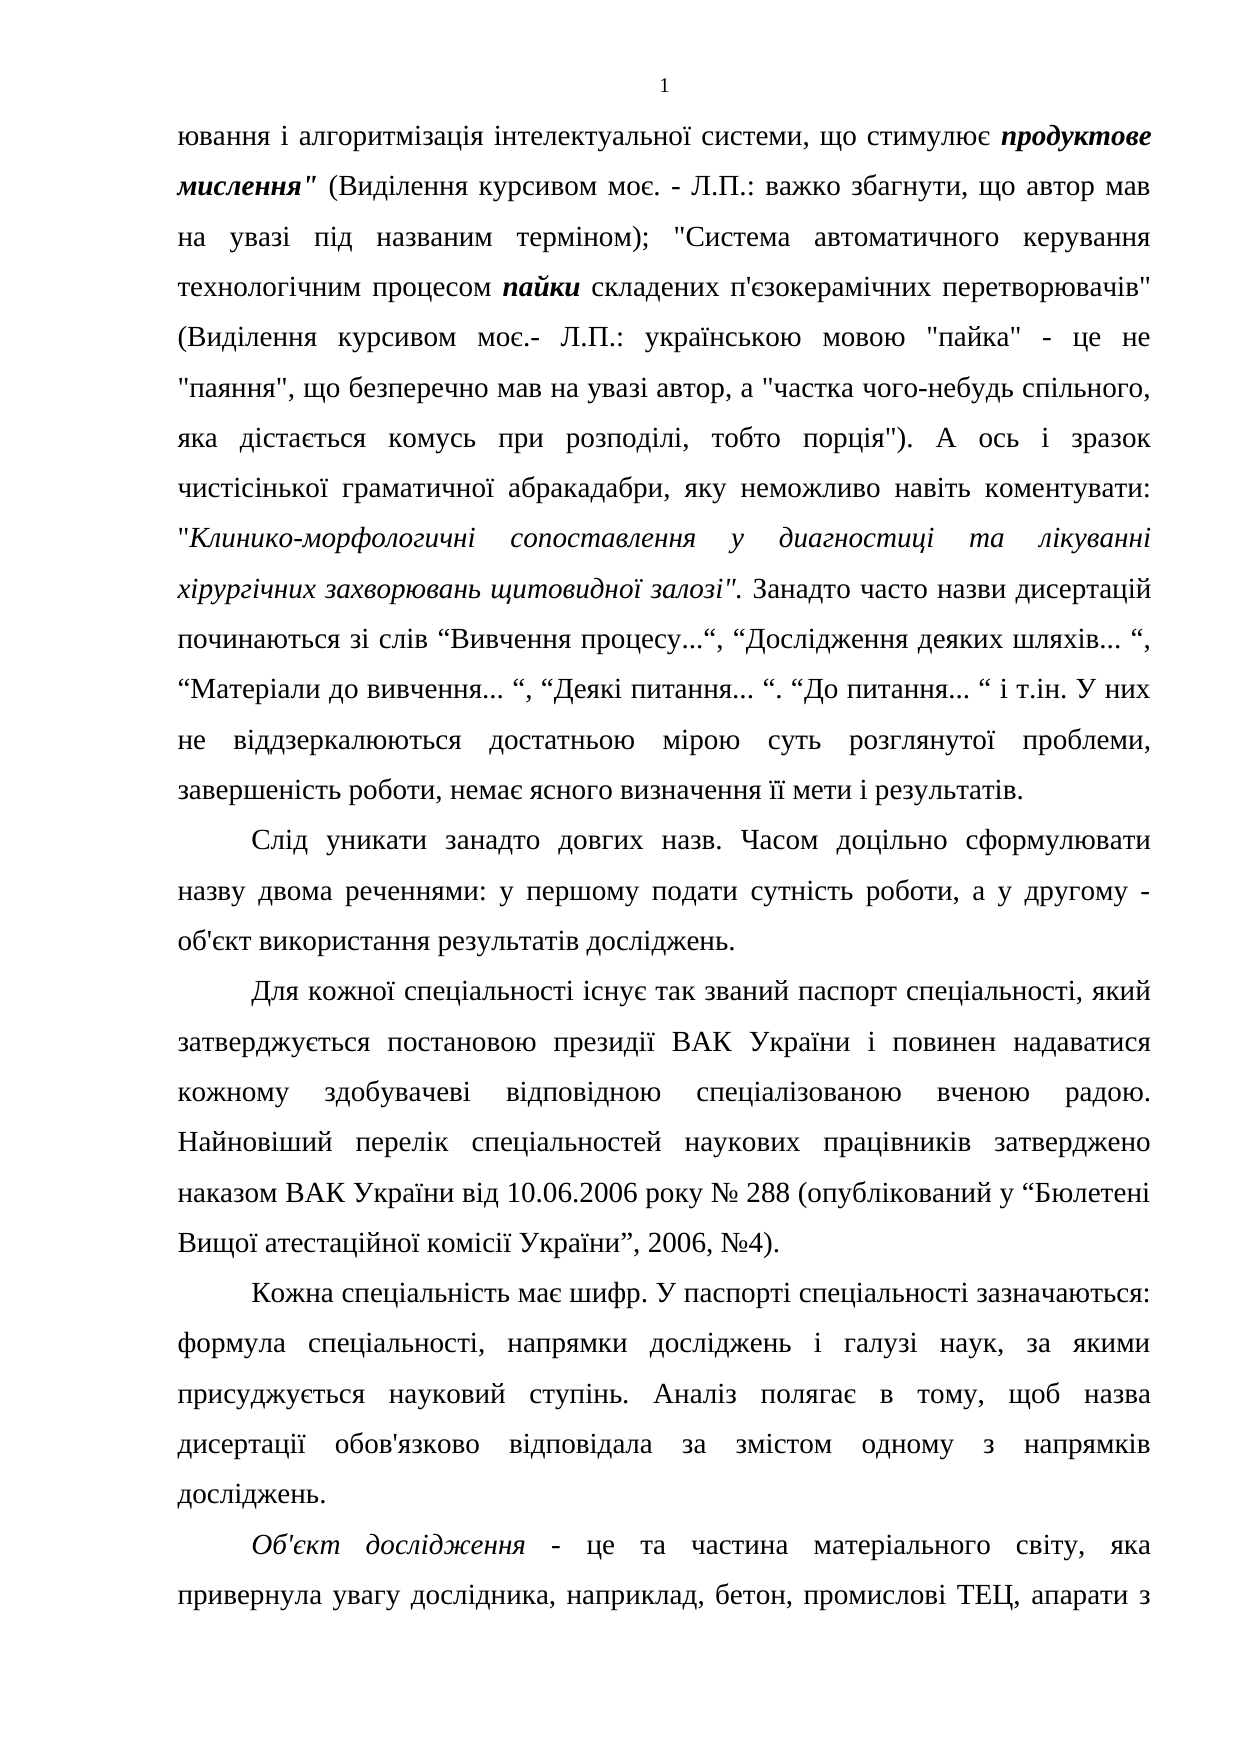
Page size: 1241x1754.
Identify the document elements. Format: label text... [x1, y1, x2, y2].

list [177, 1527, 1152, 1611]
list Кожна спеціальність має шифр. У паспорті спеціальності зазначаються: формула спеціальності, напрямки досліджень і галузі наук, за якими присуджується науковий ступінь. Аналіз полягає в тому, щоб назва дисертації обов'язково відповідала за змістом одному з напрямків досліджень. [177, 1275, 1152, 1510]
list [177, 118, 1152, 806]
list Для кожної спеціальності існує так званий паспорт спеціальності, який затверджується постановою президії ВАК України і повинен надаватися кожному здобувачеві відповідною спеціалізованою вченою радою. Найновіший перелік спеціальностей наукових працівників затверджено наказом ВАК України від 10.06.2006 року № 288 (опублікований у “Бюлетені Вищої атестаційної комісії України”, 2006, №4). [177, 973, 1152, 1258]
list Слід уникати занадто довгих назв. Часом доцільно сформулювати назву двома реченнями: у першому подати сутність роботи, а у другому - об'єкт використання результатів досліджень. [177, 822, 1152, 957]
